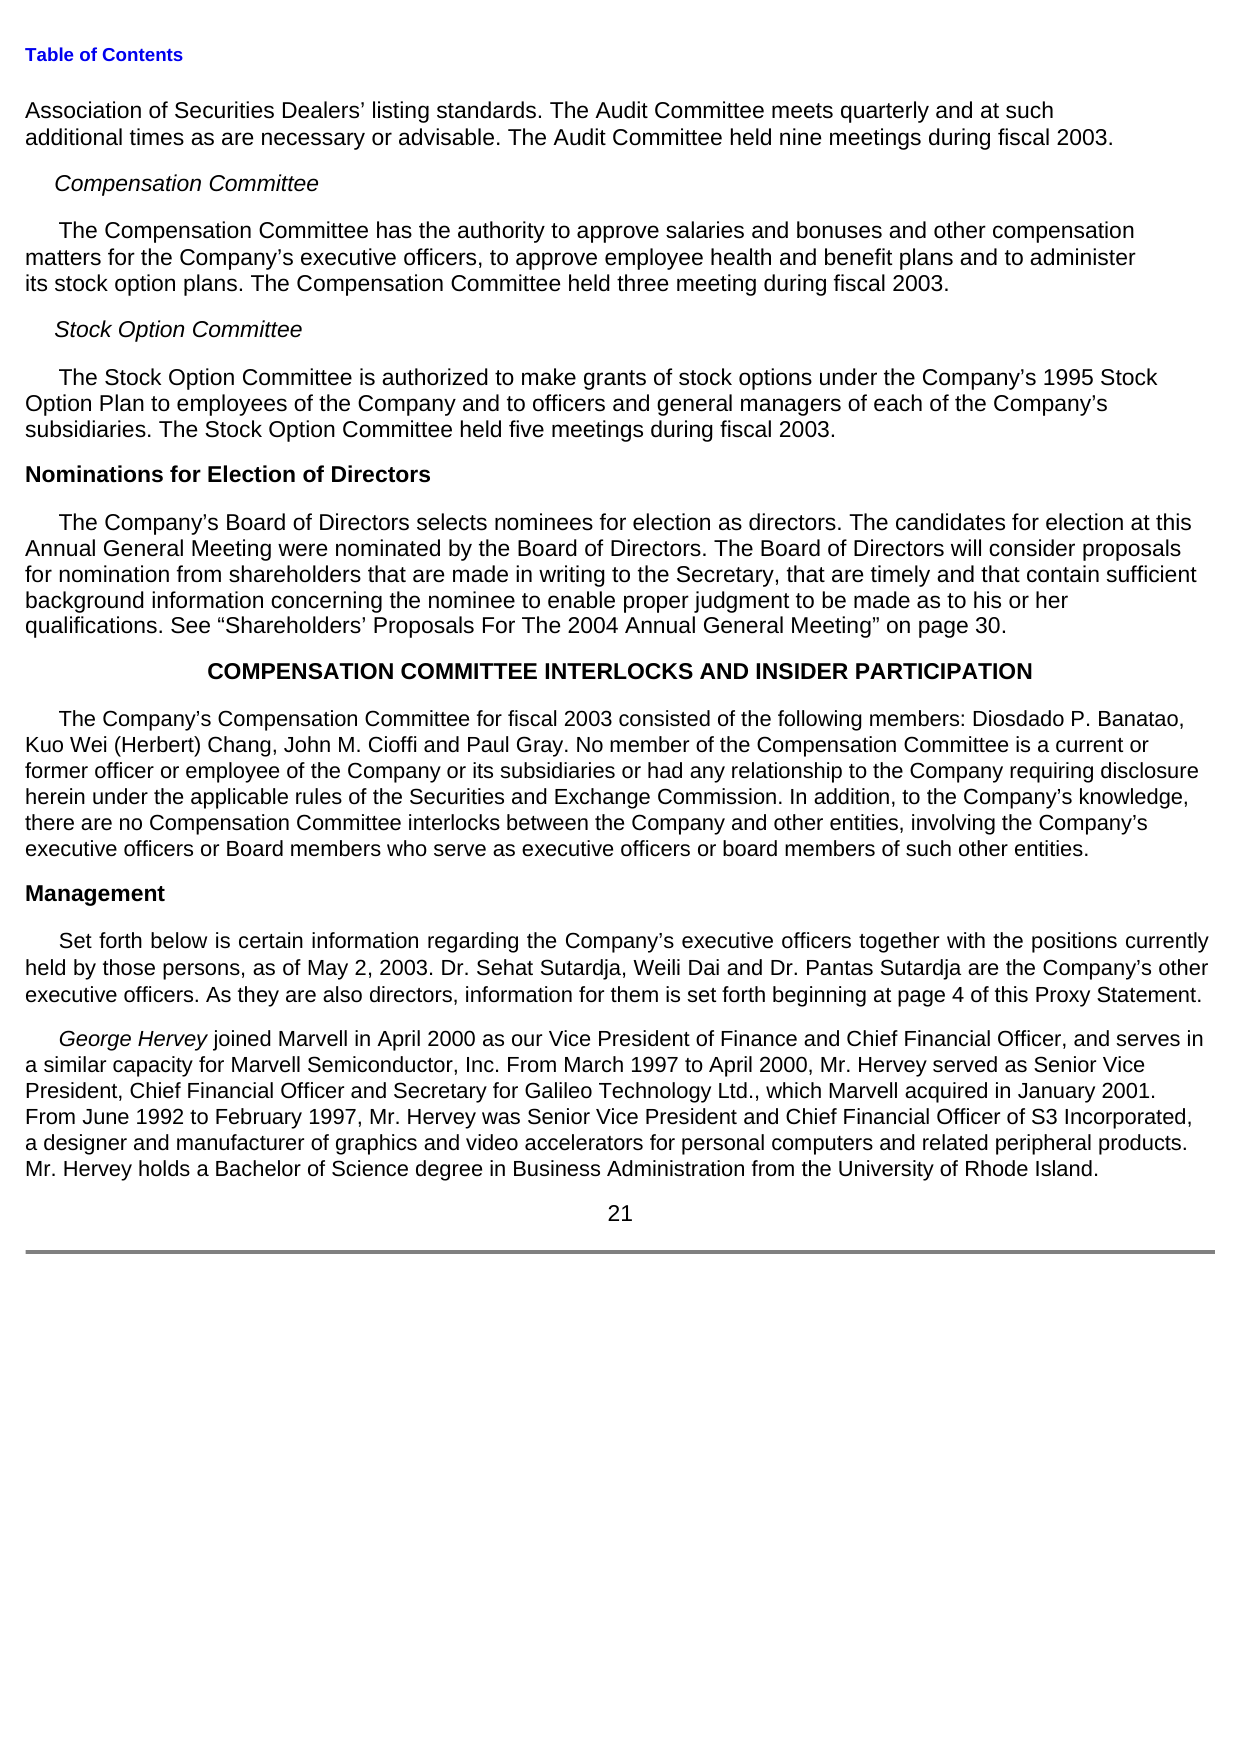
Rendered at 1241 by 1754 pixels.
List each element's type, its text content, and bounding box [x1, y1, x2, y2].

text The Company’s Compensation Committee for fiscal 2003 consisted of the following members: Diosdado P. Banatao, Kuo Wei (Herbert) Chang, John M. Cioffi and Paul Gray. No member of the Compensation Committee is a current or former officer or employee of the Company or its subsidiaries or had any relationship to the Company requiring disclosure herein under the applicable rules of the Securities and Exchange Commission. In addition, to the Company’s knowledge, there are no Compensation Committee interlocks between the Company and other entities, involving the Company’s executive officers or Board members who serve as executive officers or board members of such other entities. [25, 706, 1211, 861]
text Stock Option Committee [54, 316, 1211, 342]
text Association of Securities Dealers’ listing standards. The Audit Committee meets quarterly and at such additional times as are necessary or advisable. The Audit Committee held nine meetings during fiscal 2003. [25, 97, 1153, 150]
text Compensation Committee [54, 169, 1211, 196]
text Table of Contents [25, 44, 1211, 65]
text The Company’s Board of Directors selects nominees for election as directors. The candidates for election at this Annual General Meeting were nominated by the Board of Directors. The Board of Directors will consider proposals for nomination from shareholders that are made in writing to the Secretary, that are timely and that contain sufficient background information concerning the nominee to enable proper judgment to be made as to his or her qualifications. See “Shareholders’ Proposals For The 2004 Annual General Meeting” on page 30. [25, 510, 1211, 639]
picture [25, 1250, 1215, 1254]
text George Hervey joined Marvell in April 2000 as our Vice President of Finance and Chief Financial Officer, and serves in a similar capacity for Marvell Semiconductor, Inc. From March 1997 to April 2000, Mr. Hervey served as Senior Vice President, Chief Financial Officer and Secretary for Galileo Technology Ltd., which Marvell acquired in January 2001. From June 1992 to February 1997, Mr. Hervey was Senior Vice President and Chief Financial Officer of S3 Incorporated, a designer and manufacturer of graphics and video accelerators for personal computers and related peripheral products. Mr. Hervey holds a Bachelor of Science degree in Business Administration from the University of Rhode Island. [25, 1026, 1209, 1181]
text The Compensation Committee has the authority to approve salaries and bonuses and other compensation matters for the Company’s executive officers, to approve employee health and benefit plans and to administer its stock option plans. The Compensation Committee held three meeting during fiscal 2003. [25, 217, 1140, 296]
text The Stock Option Committee is authorized to make grants of stock options under the Company’s 1995 Stock Option Plan to employees of the Company and to officers and general managers of each of the Company’s subsidiaries. The Stock Option Committee held five meetings during fiscal 2003. [25, 363, 1178, 443]
text Nominations for Election of Directors [25, 461, 1211, 488]
text 21 [25, 1200, 1215, 1227]
text COMPENSATION COMMITTEE INTERLOCKS AND INSIDER PARTICIPATION [25, 658, 1215, 684]
text Set forth below is certain information regarding the Company’s executive officers together with the positions currently held by those persons, as of May 2, 2003. Dr. Sehat Sutardja, Weili Dai and Dr. Pantas Sutardja are the Company’s other executive officers. As they are also directors, information for them is set forth beginning at page 4 of this Proxy Statement. [25, 928, 1211, 1007]
text Management [25, 880, 1211, 906]
